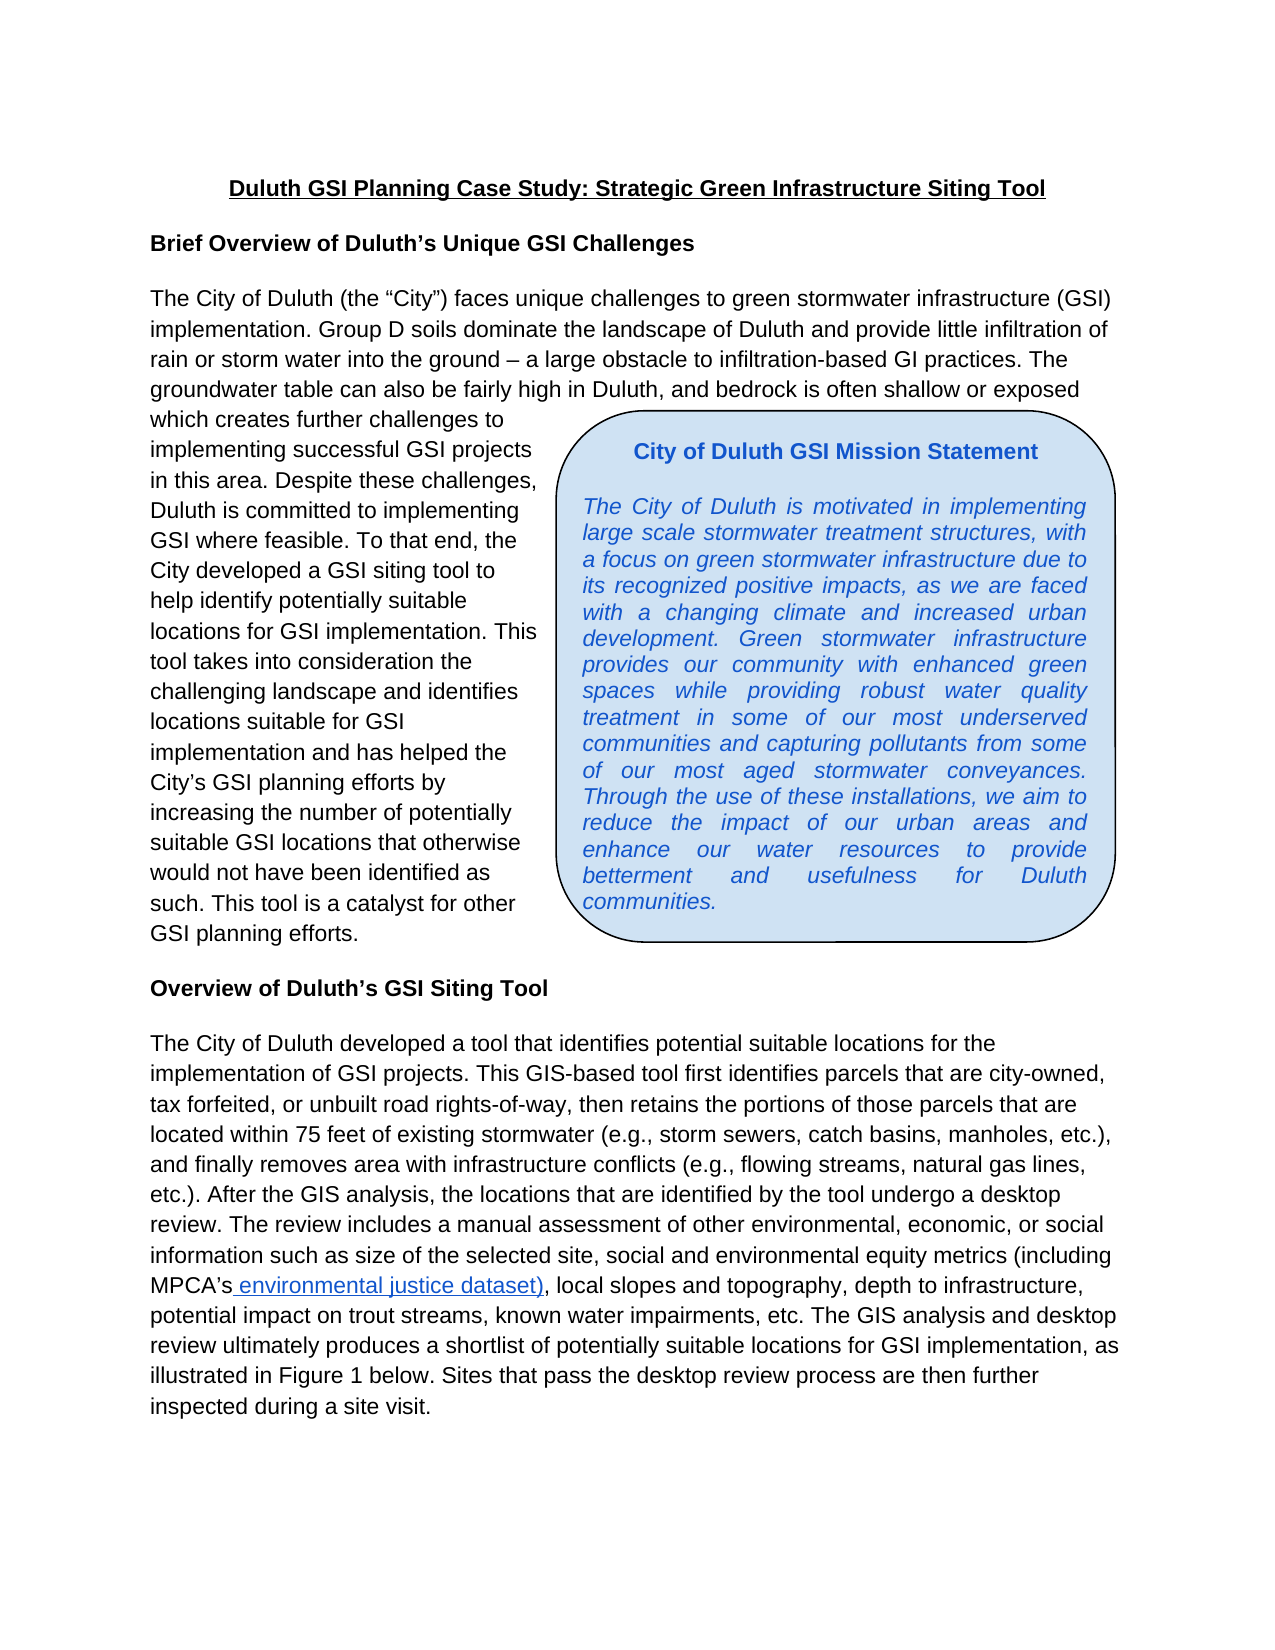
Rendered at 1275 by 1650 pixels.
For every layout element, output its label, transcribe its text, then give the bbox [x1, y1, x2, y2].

text Duluth GSI Planning Case Study: Strategic Green Infrastructure Siting Tool [150, 175, 1125, 201]
text Overview of Duluth’s GSI Siting Tool [150, 975, 1125, 1001]
text The City of Duluth (the “City”) faces unique challenges to green stormwater infrastructure (GSI) implementation. Group D soils dominate the landscape of Duluth and provide little infiltration of rain or storm water into the ground – a large obstacle to infiltration-based GI practices. The groundwater table can also be fairly high in Duluth, and bedrock is often shallow or exposed which creates further challenges to implementing successful GSI projects in this area. Despite these challenges, Duluth is committed to implementing GSI where feasible. To that end, the City developed a GSI siting tool to help identify potentially suitable locations for GSI implementation. This tool takes into consideration the challenging landscape and identifies locations suitable for GSI implementation and has helped the City’s GSI planning efforts by increasing the number of potentially suitable GSI locations that otherwise would not have been identified as such. This tool is a catalyst for other GSI planning efforts. [150, 285, 1125, 946]
text The City of Duluth developed a tool that identifies potential suitable locations for the implementation of GSI projects. This GIS-based tool first identifies parcels that are city-owned, tax forfeited, or unbuilt road rights-of-way, then retains the portions of those parcels that are located within 75 feet of existing stormwater (e.g., storm sewers, catch basins, manholes, etc.), and finally removes area with infrastructure conflicts (e.g., flowing streams, natural gas lines, etc.). After the GIS analysis, the locations that are identified by the tool undergo a desktop review. The review includes a manual assessment of other environmental, economic, or social information such as size of the selected site, social and environmental equity metrics (including MPCA’s environmental justice dataset), local slopes and topography, depth to infrastructure, potential impact on trout streams, known water impairments, etc. The GIS analysis and desktop review ultimately produces a shortlist of potentially suitable locations for GSI implementation, as illustrated in Figure 1 below. Sites that pass the desktop review process are then further inspected during a site visit. [150, 1030, 1125, 1419]
text Brief Overview of Duluth’s Unique GSI Challenges [150, 230, 1125, 257]
